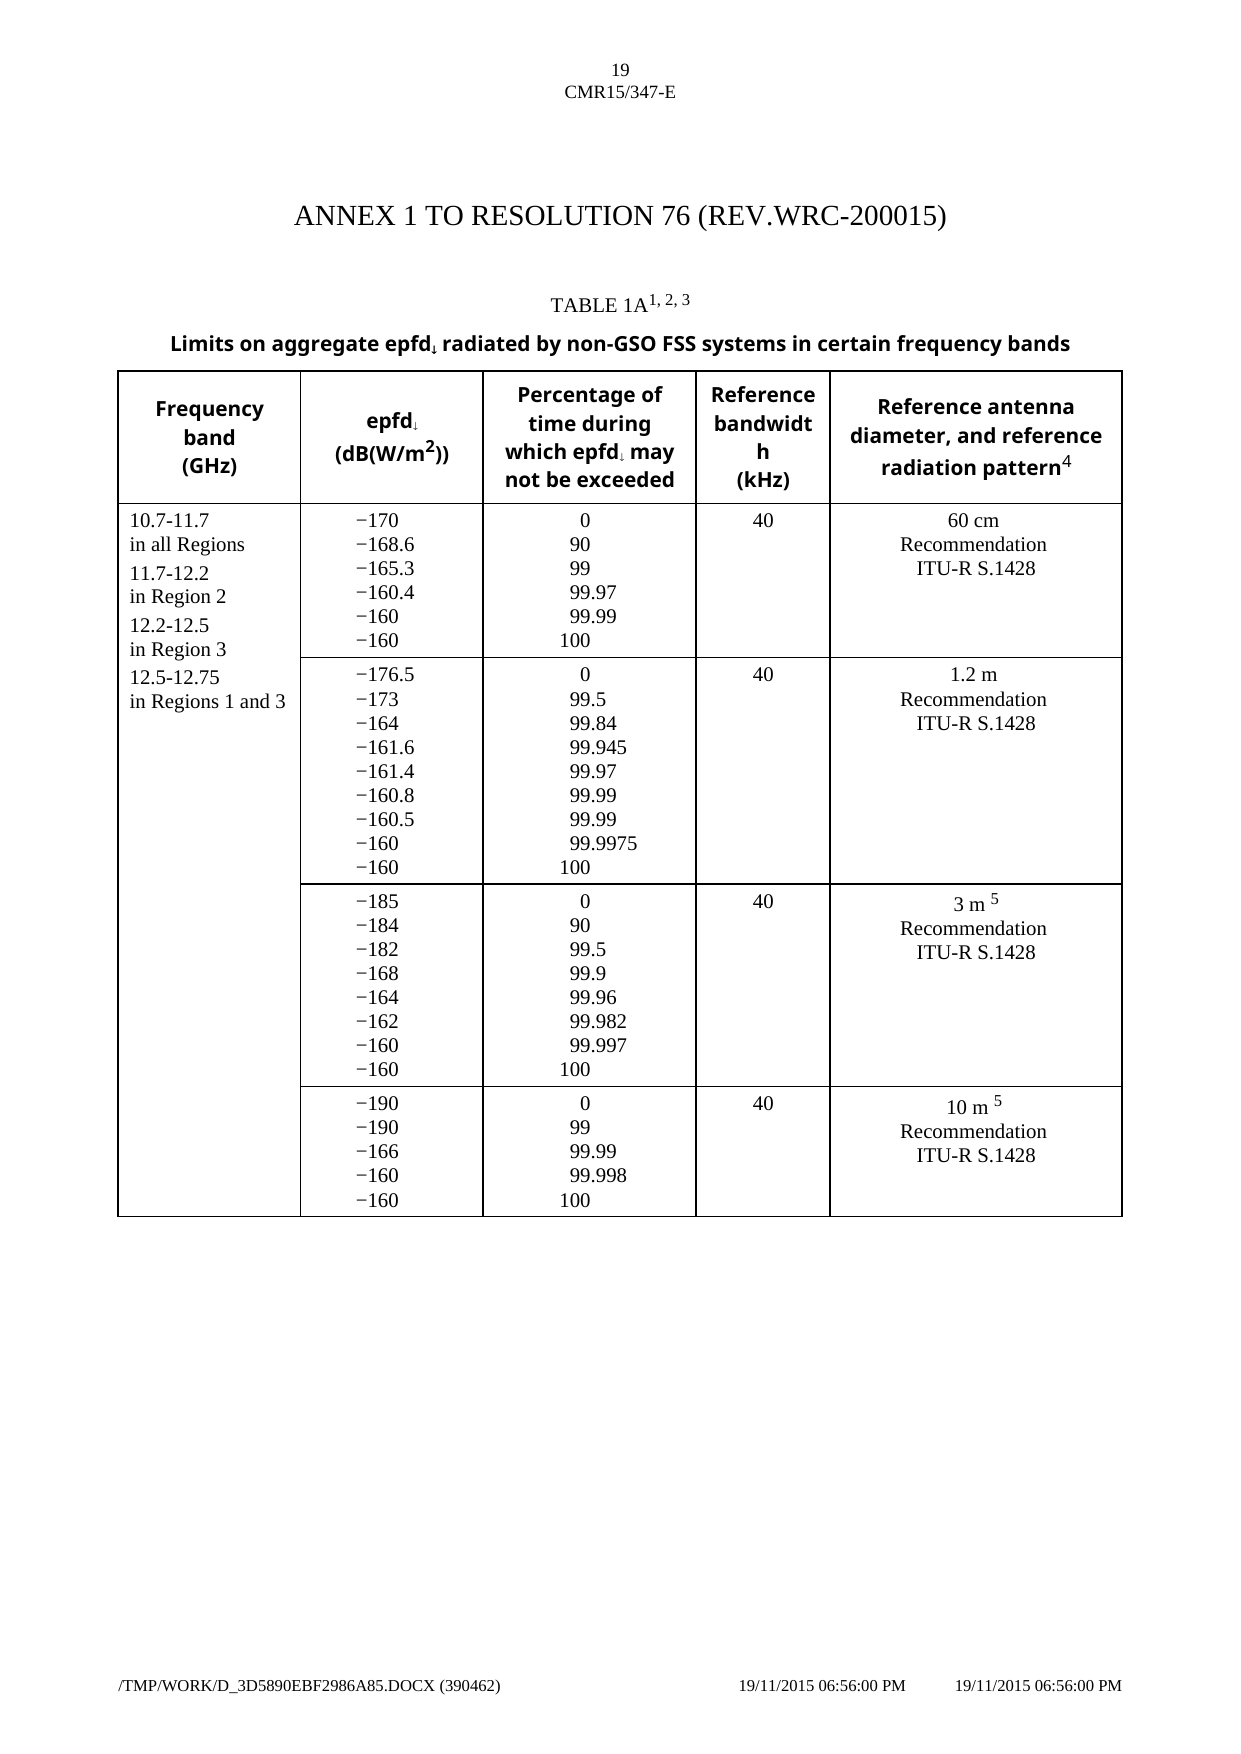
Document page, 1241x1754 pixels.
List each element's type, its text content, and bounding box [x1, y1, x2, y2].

table_header Reference antenna diameter, and reference radiation pattern4 [831, 372, 1121, 502]
title Limits on aggregate epfd radiated by non-GSO FSS systems in certain frequency bands [118, 329, 1122, 358]
table_header Reference bandwidth (kHz) [697, 372, 829, 502]
table_cell 0 90 99.5 99.9 99.96 99.982 99.997 100 [484, 885, 695, 1086]
text ANNEX 1 TO RESOLUTION 76 (WRC-) [118, 198, 1122, 231]
table_cell 40 [697, 1087, 829, 1216]
table_cell 3 m 5 Recommendation ITU-R S.1428 [831, 885, 1121, 1086]
text TABLE 1A1, 2, 3 [118, 289, 1122, 317]
table_cell [119, 1086, 300, 1216]
table_cell −185 −184 −182 −168 −164 −162 −160 −160 [301, 885, 482, 1086]
table_cell 40 [697, 504, 829, 657]
table_cell 40 [697, 885, 829, 1086]
table_cell 0 90 99 99.97 99.99 100 [484, 504, 695, 657]
table_cell 60 cm Recommendation ITU-R S.1428 [831, 504, 1121, 657]
table_cell −176.5 −173 −164 −161.6 −161.4 −160.8 −160.5 −160 −160 [301, 658, 482, 883]
table_header Frequency band (GHz) [119, 372, 300, 502]
table_cell 0 99 99.99 99.998 100 [484, 1087, 695, 1216]
table_cell 0 99.5 99.84 99.945 99.97 99.99 99.99 99.9975 100 [484, 658, 695, 883]
table_header epfd (dB(W/m2)) [301, 372, 482, 502]
table_cell 10.7-11.7 in all Regions 11.7-12.2 in Region 2 12.2-12.5 in Region 3 12.5-12.75 in Regions 1 and 3 [119, 504, 300, 1086]
table_cell −190 −190 −166 −160 −160 [301, 1087, 482, 1216]
table_cell −170 −168.6 −165.3 −160.4 −160 −160 [301, 504, 482, 657]
table_cell 40 [697, 658, 829, 883]
table_cell 10 m 5 Recommendation ITU-R S.1428 [831, 1087, 1121, 1216]
table_cell 1.2 m Recommendation ITU-R S.1428 [831, 658, 1121, 883]
table_header Percentage of time during which epfd may not be exceeded [484, 372, 695, 502]
